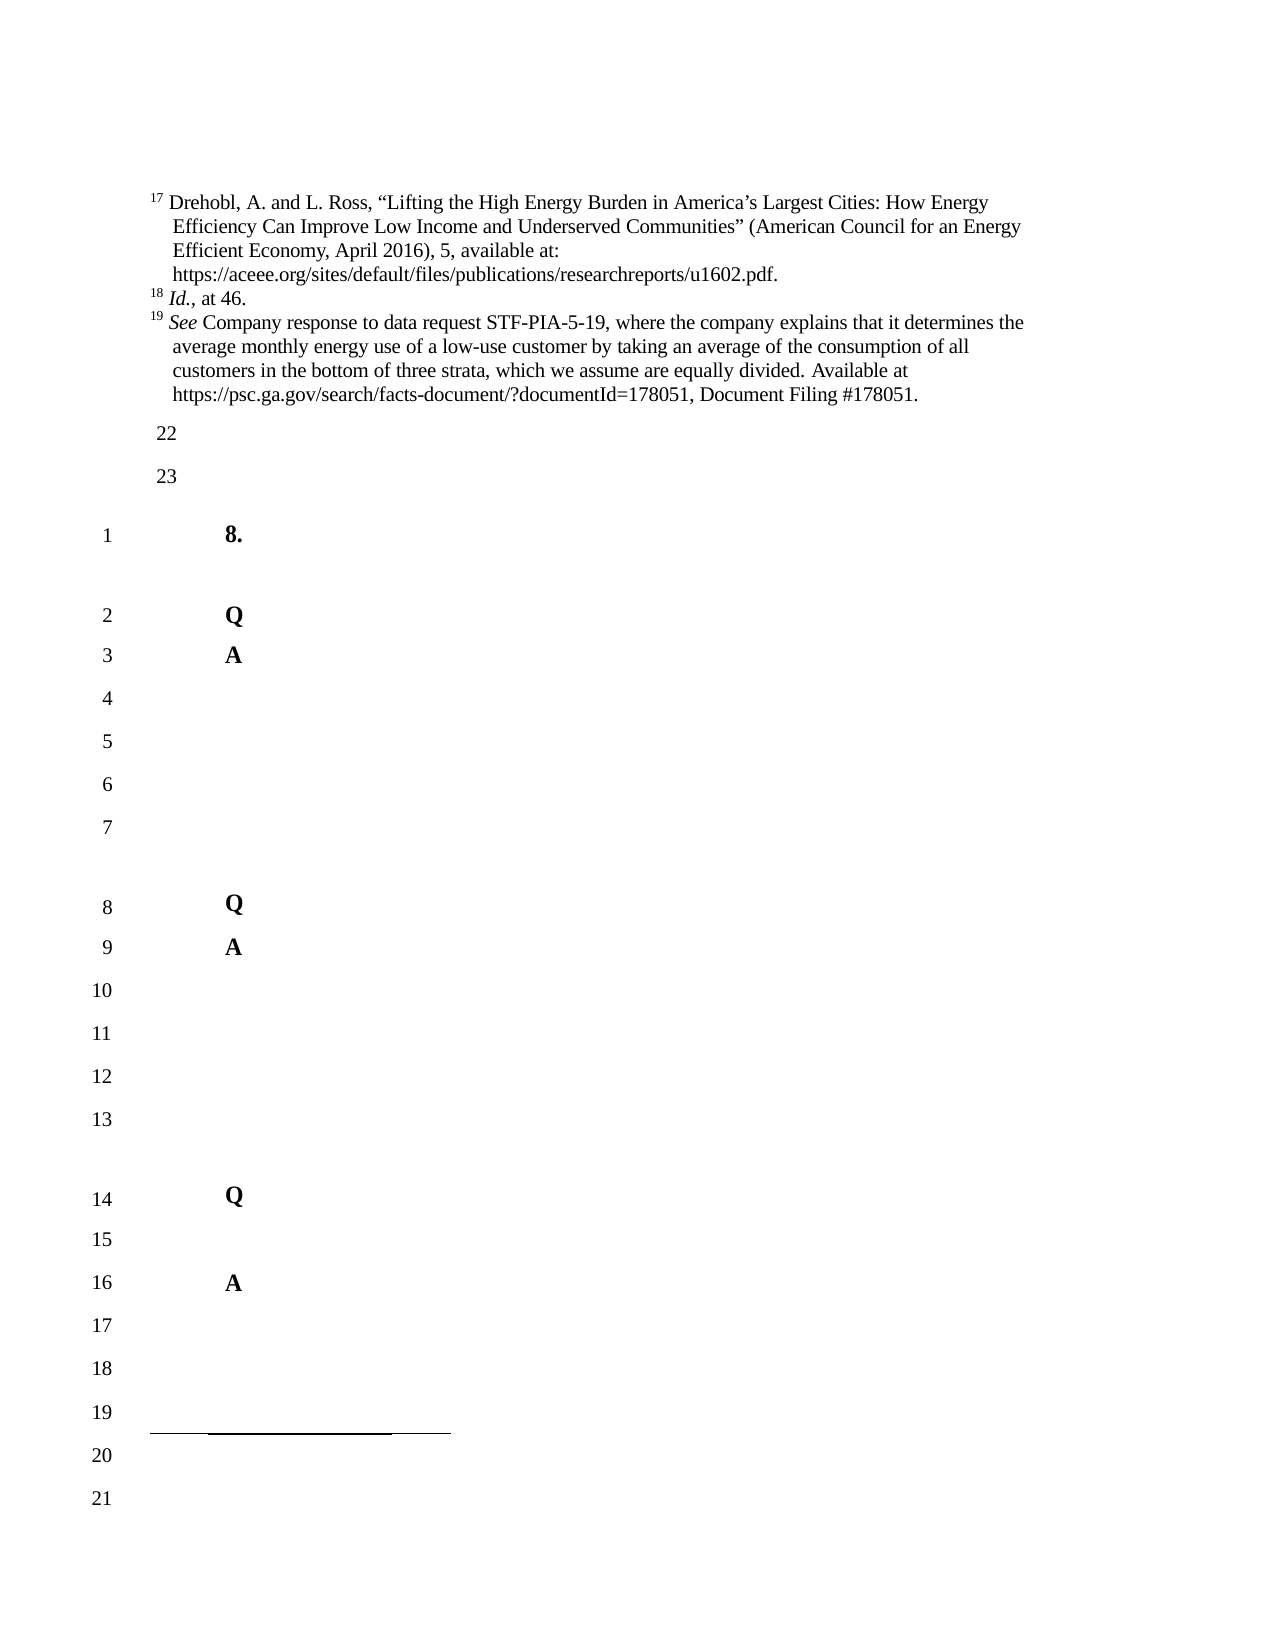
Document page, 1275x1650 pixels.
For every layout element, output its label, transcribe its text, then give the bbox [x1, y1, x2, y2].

text 8 [91, 893, 150, 920]
text 2 [91, 601, 150, 628]
text 13 [91, 1092, 150, 1135]
text 15 [91, 1212, 150, 1255]
text 17 [150, 191, 169, 206]
text 22 [156, 406, 225, 449]
text 9 [91, 920, 150, 963]
text 7 [91, 800, 150, 843]
text https://aceee.org/sites/default/files/publications/researchreports/u1602.pdf. [169, 262, 1227, 286]
text Efficient Economy, April 2016), 5, available at: [169, 238, 1227, 262]
text 4 [91, 671, 150, 714]
text average monthly energy use of a low-use customer by taking an average of the consumption of all [169, 334, 1227, 358]
text 11 [91, 1006, 150, 1049]
text 14 [91, 1185, 150, 1212]
text 18 [91, 1341, 150, 1384]
text Efficiency Can Improve Low Income and Underserved Communities” (American Council for an Energy [169, 214, 1227, 238]
text Id., at 46. [169, 286, 1227, 310]
text A [225, 921, 1227, 964]
text 20 [91, 1428, 150, 1471]
text A [225, 1263, 1227, 1299]
text https://psc.ga.gov/search/facts-document/?documentId=178051, Document Filing #178051. [169, 382, 1227, 406]
text Q [225, 1164, 1227, 1213]
text 5 [91, 714, 150, 757]
text 21 [91, 1471, 150, 1514]
text See Company response to data request STF-PIA-5-19, where the company explains that it determines the [169, 310, 1227, 334]
text 6 [91, 757, 150, 800]
text 16 [91, 1255, 150, 1298]
text 8. [225, 506, 1227, 552]
text Drehobl, A. and L. Ross, “Lifting the High Energy Burden in America’s Largest Cities: How Energy [169, 191, 1227, 214]
text 10 [91, 963, 150, 1006]
text customers in the bottom of three strata, which we assume are equally divided. Available at [169, 358, 1227, 382]
text 23 [156, 449, 225, 492]
text 19 [150, 301, 169, 325]
text 17 [91, 1298, 150, 1341]
text A [225, 629, 1227, 672]
text Q [225, 872, 1227, 921]
text 1 [91, 506, 150, 551]
text Q [225, 601, 1227, 629]
text 18 [150, 281, 169, 301]
text 12 [91, 1049, 150, 1092]
text 19 [91, 1384, 150, 1428]
text 3 [91, 628, 150, 671]
